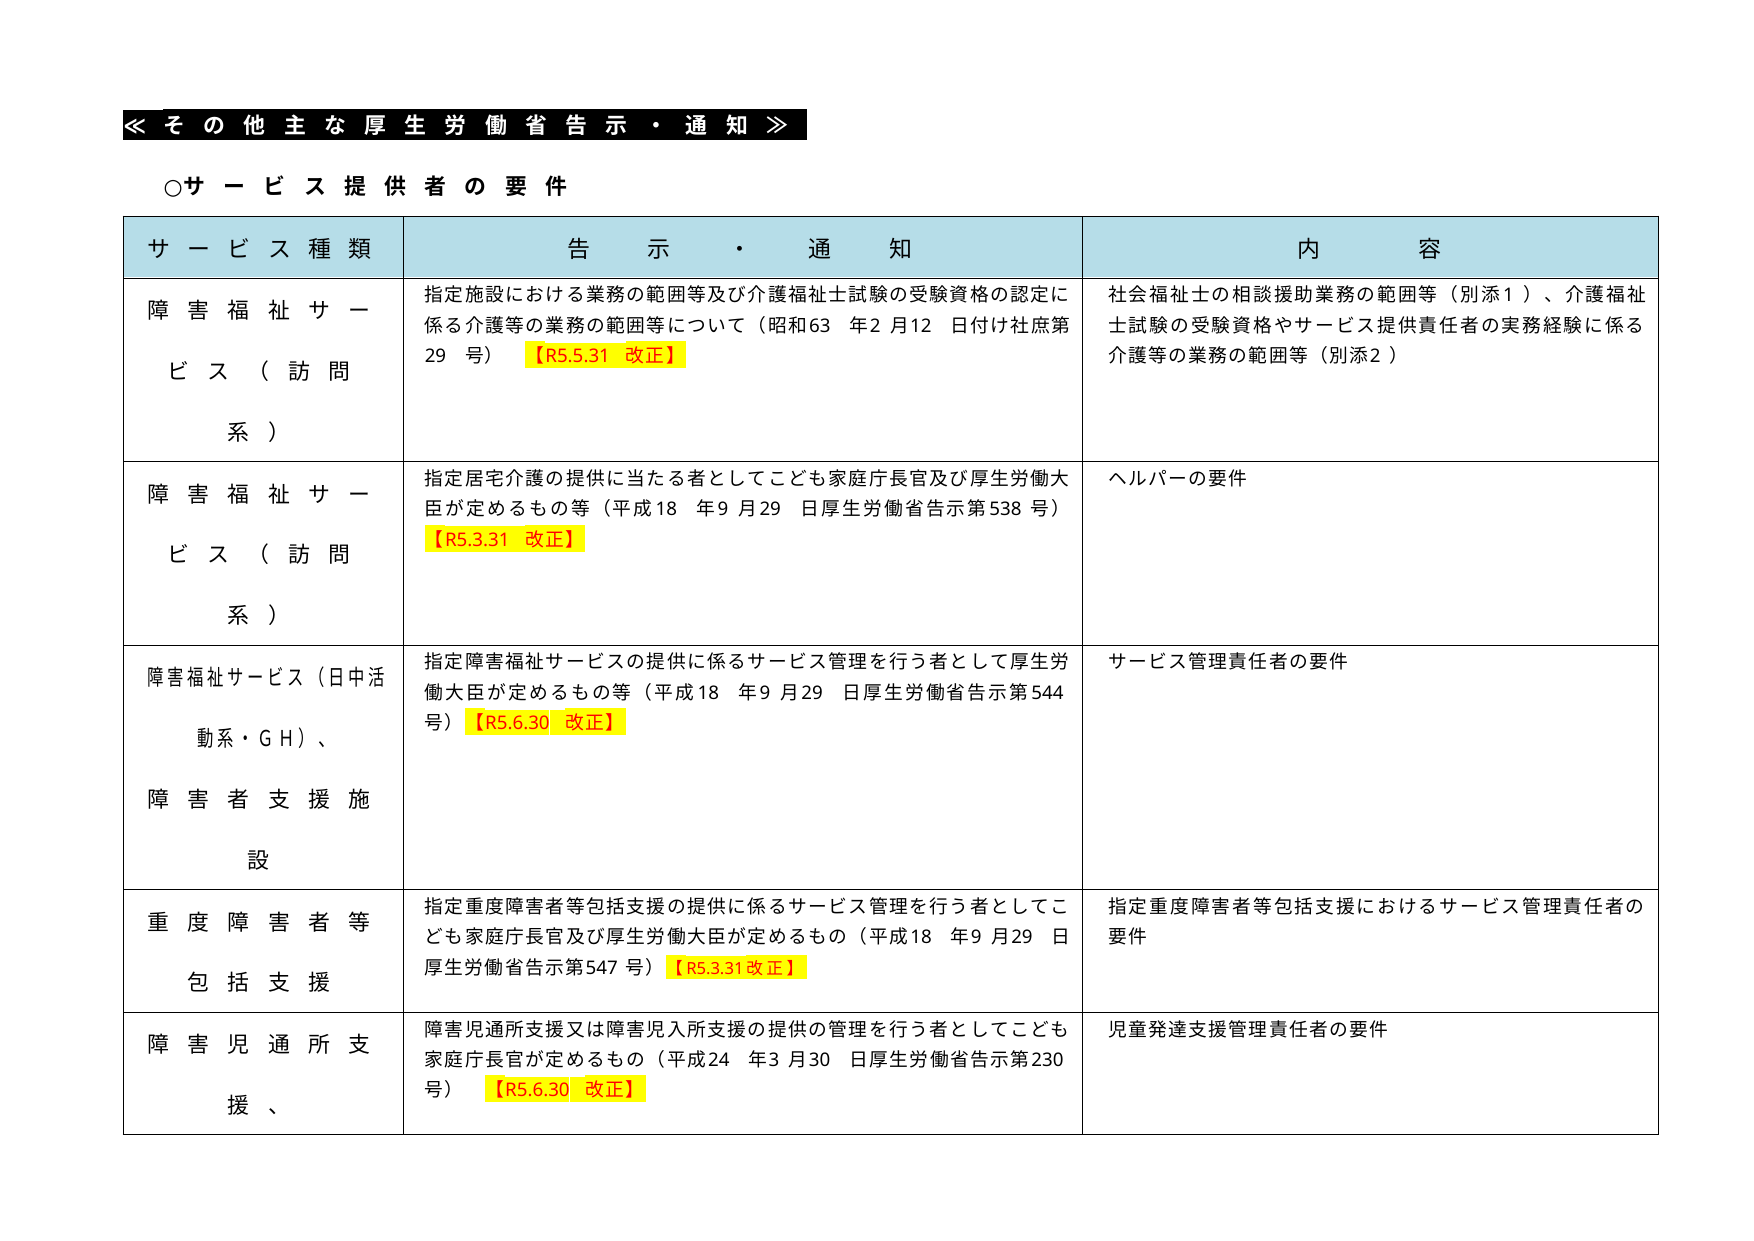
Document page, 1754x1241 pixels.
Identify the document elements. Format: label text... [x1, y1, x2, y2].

table_cell 障害福祉サービス（訪問系） [124, 462, 403, 644]
table_cell 指定重度障害者等包括支援の提供に係るサービス管理を行う者としてこども家庭庁長官及び厚生労働大臣が定めるもの（平成18年9月29日厚生労働省告示第547号）【R5.3.31改正】 [404, 890, 1082, 1012]
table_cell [404, 1013, 1082, 1134]
table_cell 社会福祉士の相談援助業務の範囲等（別添1）、介護福祉士試験の受験資格やサービス提供責任者の実務経験に係る介護等の業務の範囲等（別添2） [1083, 279, 1658, 461]
table_header 内 容 [1083, 217, 1658, 277]
table_cell 指定重度障害者等包括支援におけるサービス管理責任者の要件 [1083, 890, 1658, 1012]
table_cell 障害児通所支援、 障害児入所支援 [124, 1013, 403, 1134]
table_cell サービス管理責任者の要件 [1083, 646, 1658, 889]
table_cell 重度障害者等包括支援 [124, 890, 403, 1012]
table_cell 指定居宅介護の提供に当たる者としてこども家庭庁長官及び厚生労働大臣が定めるもの等（平成18年9月29日厚生労働省告示第538号）【R5.3.31改正】 [404, 462, 1082, 644]
table_header サービス種類 [124, 217, 403, 277]
table_cell 障害福祉サービス（日中活動系・ＧＨ）、 障害者支援施設 [124, 646, 403, 889]
table_cell 障害福祉サービス（訪問系） [124, 279, 403, 461]
table_cell ヘルパーの要件 [1083, 462, 1658, 644]
table_cell 指定施設における業務の範囲等及び介護福祉士試験の受験資格の認定に係る介護等の業務の範囲等について（昭和63年2月12日付け社庶第29号） 【R5.5.31改正】 [404, 279, 1082, 461]
table_cell 指定障害福祉サービスの提供に係るサービス管理を行う者として厚生労働大臣が定めるもの等（平成18年9月29日厚生労働省告示第544号）【R5.6.30改正】 [404, 646, 1082, 889]
table_cell 児童発達支援管理責任者の要件 [1083, 1013, 1658, 1134]
table_header 告 示 ・ 通 知 [404, 217, 1082, 277]
text ≪その他主な厚生労働省告示・通知≫ [123, 94, 1631, 155]
text ○サービス提供者の要件 [123, 155, 1631, 216]
